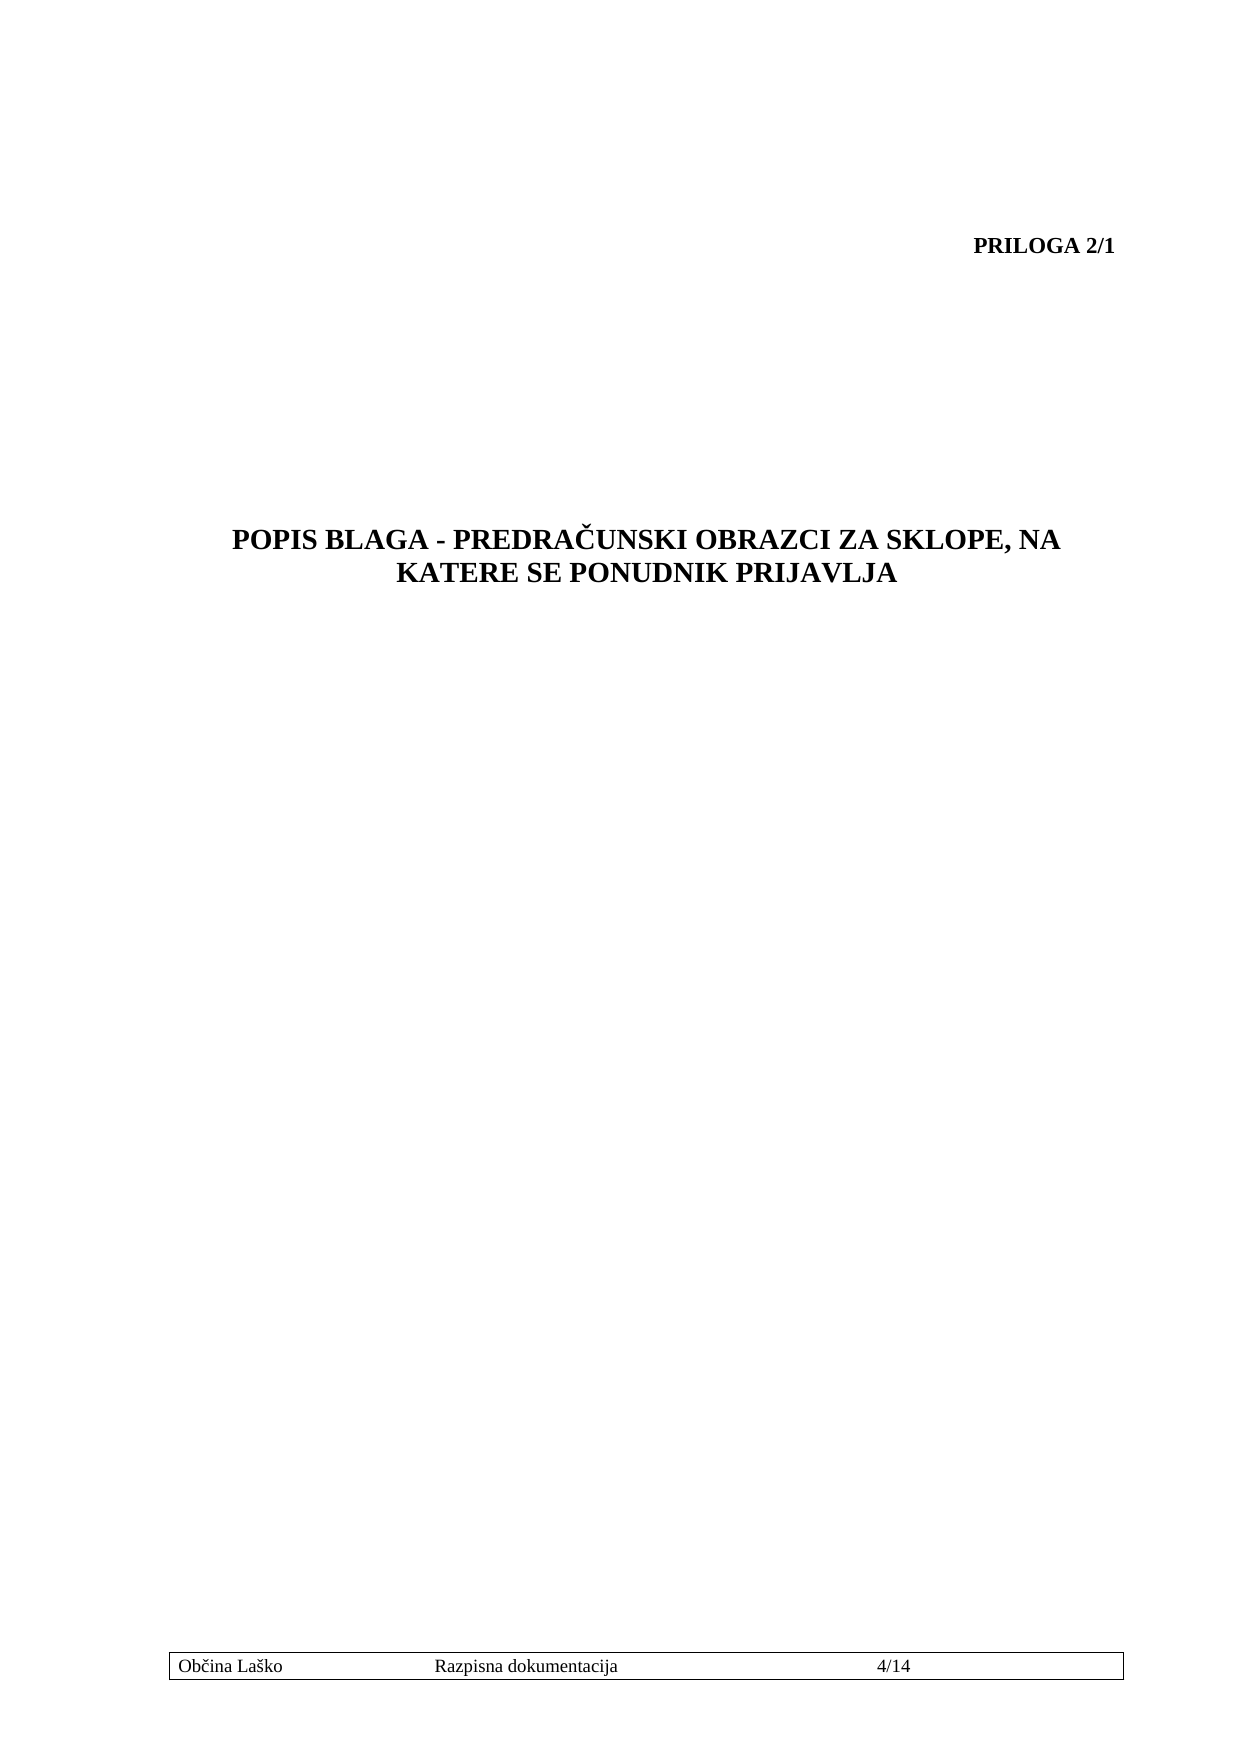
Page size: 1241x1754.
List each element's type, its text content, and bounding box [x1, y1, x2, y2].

text PRILOGA 2/1 [66, 232, 1115, 258]
text POPIS BLAGA - PREDRAČUNSKI OBRAZCI ZA SKLOPE, NA KATERE SE PONUDNIK PRIJAVLJA [178, 522, 1115, 589]
